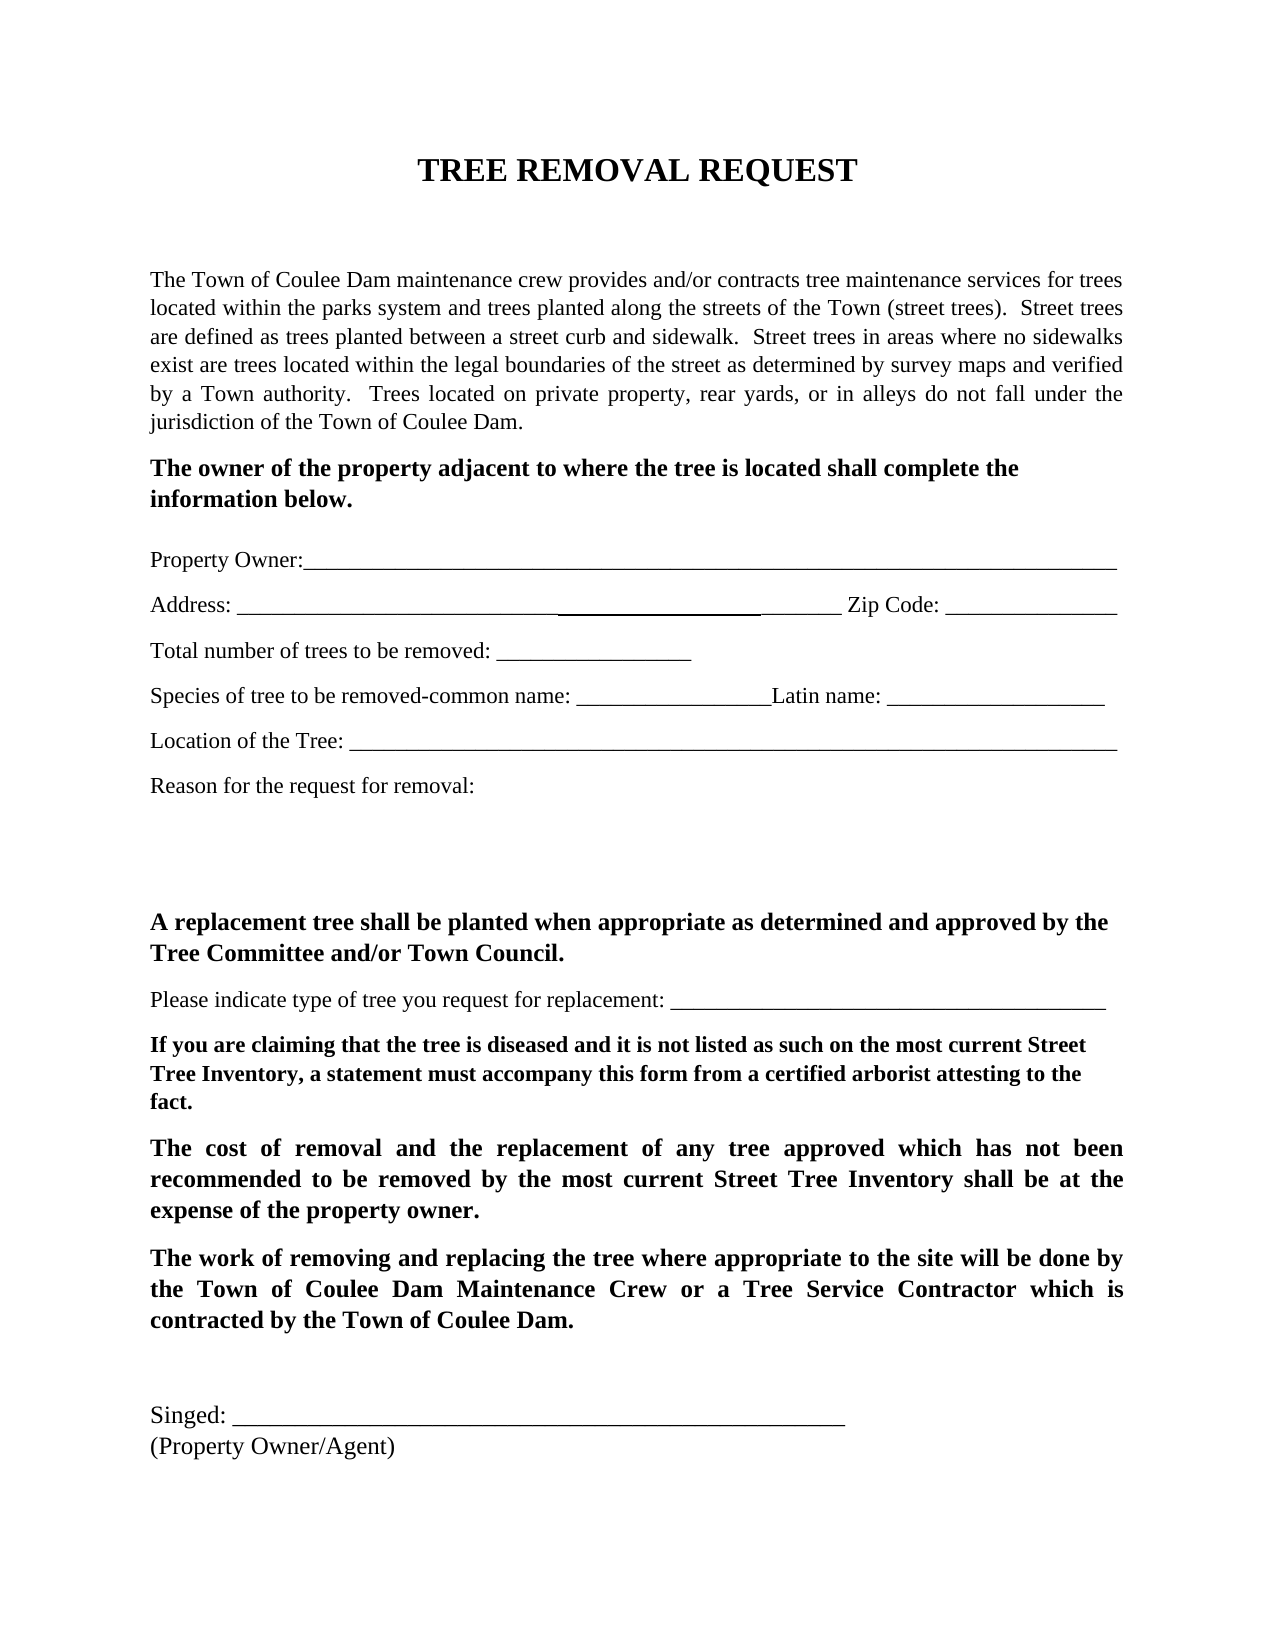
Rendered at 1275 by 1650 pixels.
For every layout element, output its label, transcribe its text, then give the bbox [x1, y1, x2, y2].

text TREE REMOVAL REQUEST [150, 150, 1125, 188]
text Total number of trees to be removed: _________________ [150, 637, 1125, 663]
text The Town of Coulee Dam maintenance crew provides and/or contracts tree maintenance services for trees located within the parks system and trees planted along the streets of the Town (street trees). Street trees are defined as trees planted between a street curb and sidewalk. Street trees in areas where no sidewalks exist are trees located within the legal boundaries of the street as determined by survey maps and verified by a Town authority. Trees located on private property, rear yards, or in alleys do not fall under the jurisdiction of the Town of Coulee Dam. [150, 266, 1125, 434]
text The owner of the property adjacent to where the tree is located shall complete the information below. [150, 453, 1125, 513]
text A replacement tree shall be planted when appropriate as determined and approved by the Tree Committee and/or Town Council. [150, 907, 1125, 967]
text Location of the Tree: ___________________________________________________________________ [150, 727, 1125, 753]
text The work of removing and replacing the tree where appropriate to the site will be done by the Town of Coulee Dam Maintenance Crew or a Tree Service Contractor which is contracted by the Town of Coulee Dam. [150, 1243, 1125, 1334]
text Reason for the request for removal: [150, 772, 1125, 798]
text If you are claiming that the tree is diseased and it is not listed as such on the most current Street Tree Inventory, a statement must accompany this form from a certified arborist attesting to the fact. [150, 1031, 1125, 1114]
text Species of tree to be removed-common name: _________________Latin name: ___________________ [150, 682, 1125, 708]
text Property Owner:_______________________________________________________________________ [150, 546, 1125, 573]
text The cost of removal and the replacement of any tree approved which has not been recommended to be removed by the most current Street Tree Inventory shall be at the expense of the property owner. [150, 1133, 1125, 1224]
text Address: ____________________________ _______ Zip Code: _______________ [150, 592, 1125, 618]
text Singed: _________________________________________________ [150, 1400, 1125, 1429]
text (Property Owner/Agent) [150, 1431, 1125, 1460]
text Please indicate type of tree you request for replacement: ______________________________________ [150, 986, 1125, 1012]
